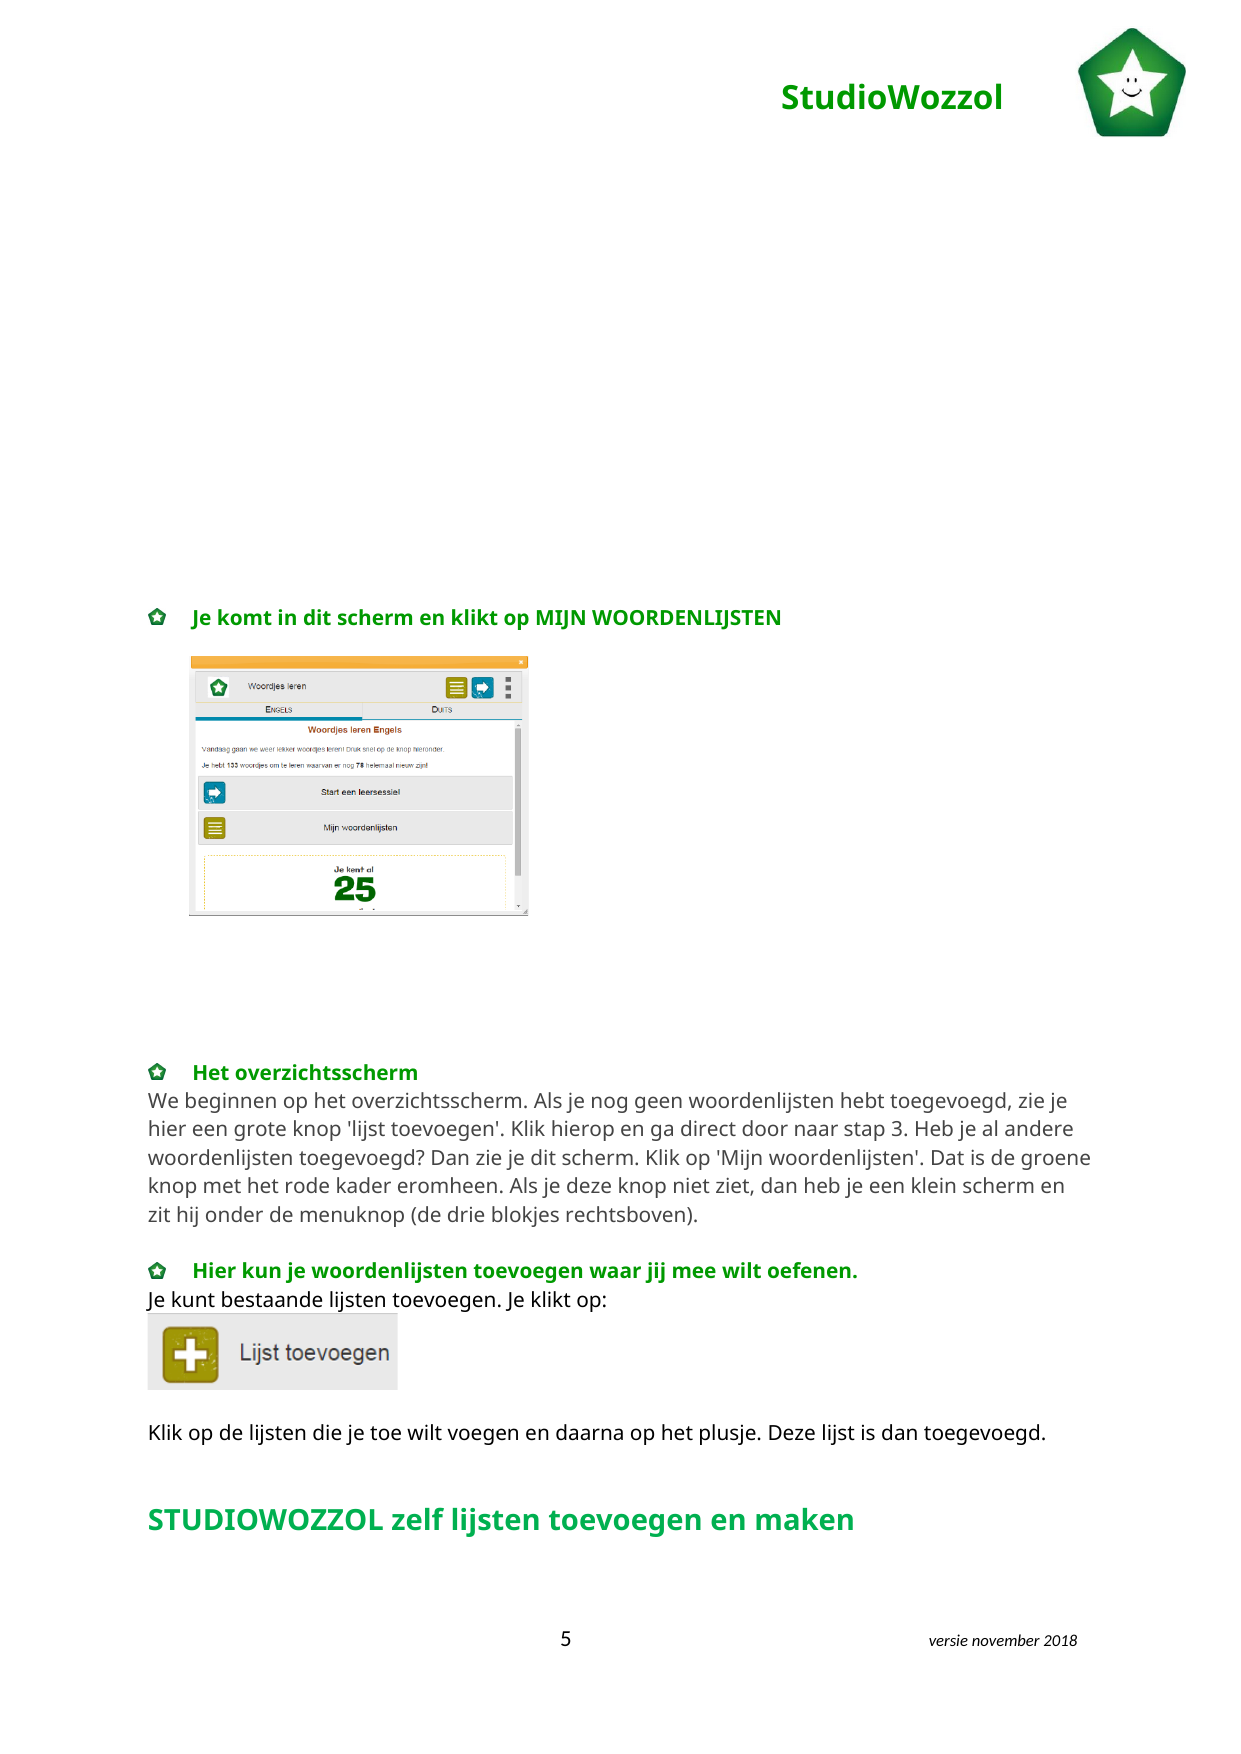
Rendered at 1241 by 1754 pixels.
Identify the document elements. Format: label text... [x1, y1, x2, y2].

text Klik op de lijsten die je toe wilt voegen en daarna op het plusje. Deze lijst is dan toegevoegd. [148, 1418, 1093, 1474]
picture [148, 1262, 166, 1279]
list Het overzichtsscherm [148, 1058, 1093, 1086]
picture [148, 608, 166, 625]
list Je komt in dit scherm en klikt op MIJN WOORDENLIJSTEN [148, 603, 1093, 631]
list Hier kun je woordenlijsten toevoegen waar jij mee wilt oefenen. [148, 1257, 1093, 1285]
picture [147, 1313, 398, 1390]
picture [1075, 26, 1186, 139]
text We beginnen op het overzichtsscherm. Als je nog geen woordenlijsten hebt toegevoegd, zie je hier een grote knop 'lijst toevoegen'. Klik hierop en ga direct door naar stap 3. Heb je al andere woordenlijsten toegevoegd? Dan zie je dit scherm. Klik op 'Mijn woordenlijsten'. Dat is de groene knop met het rode kader eromheen. Als je deze knop niet ziet, dan heb je een klein scherm en zit hij onder de menuknop (de drie blokjes rechtsboven). [148, 1086, 1093, 1228]
picture [148, 1063, 166, 1080]
text Je kunt bestaande lijsten toevoegen. Je klikt op: [148, 1285, 1093, 1313]
picture [189, 656, 529, 916]
subtitle STUDIOWOZZOL zelf lijsten toevoegen en maken [148, 1499, 1093, 1539]
